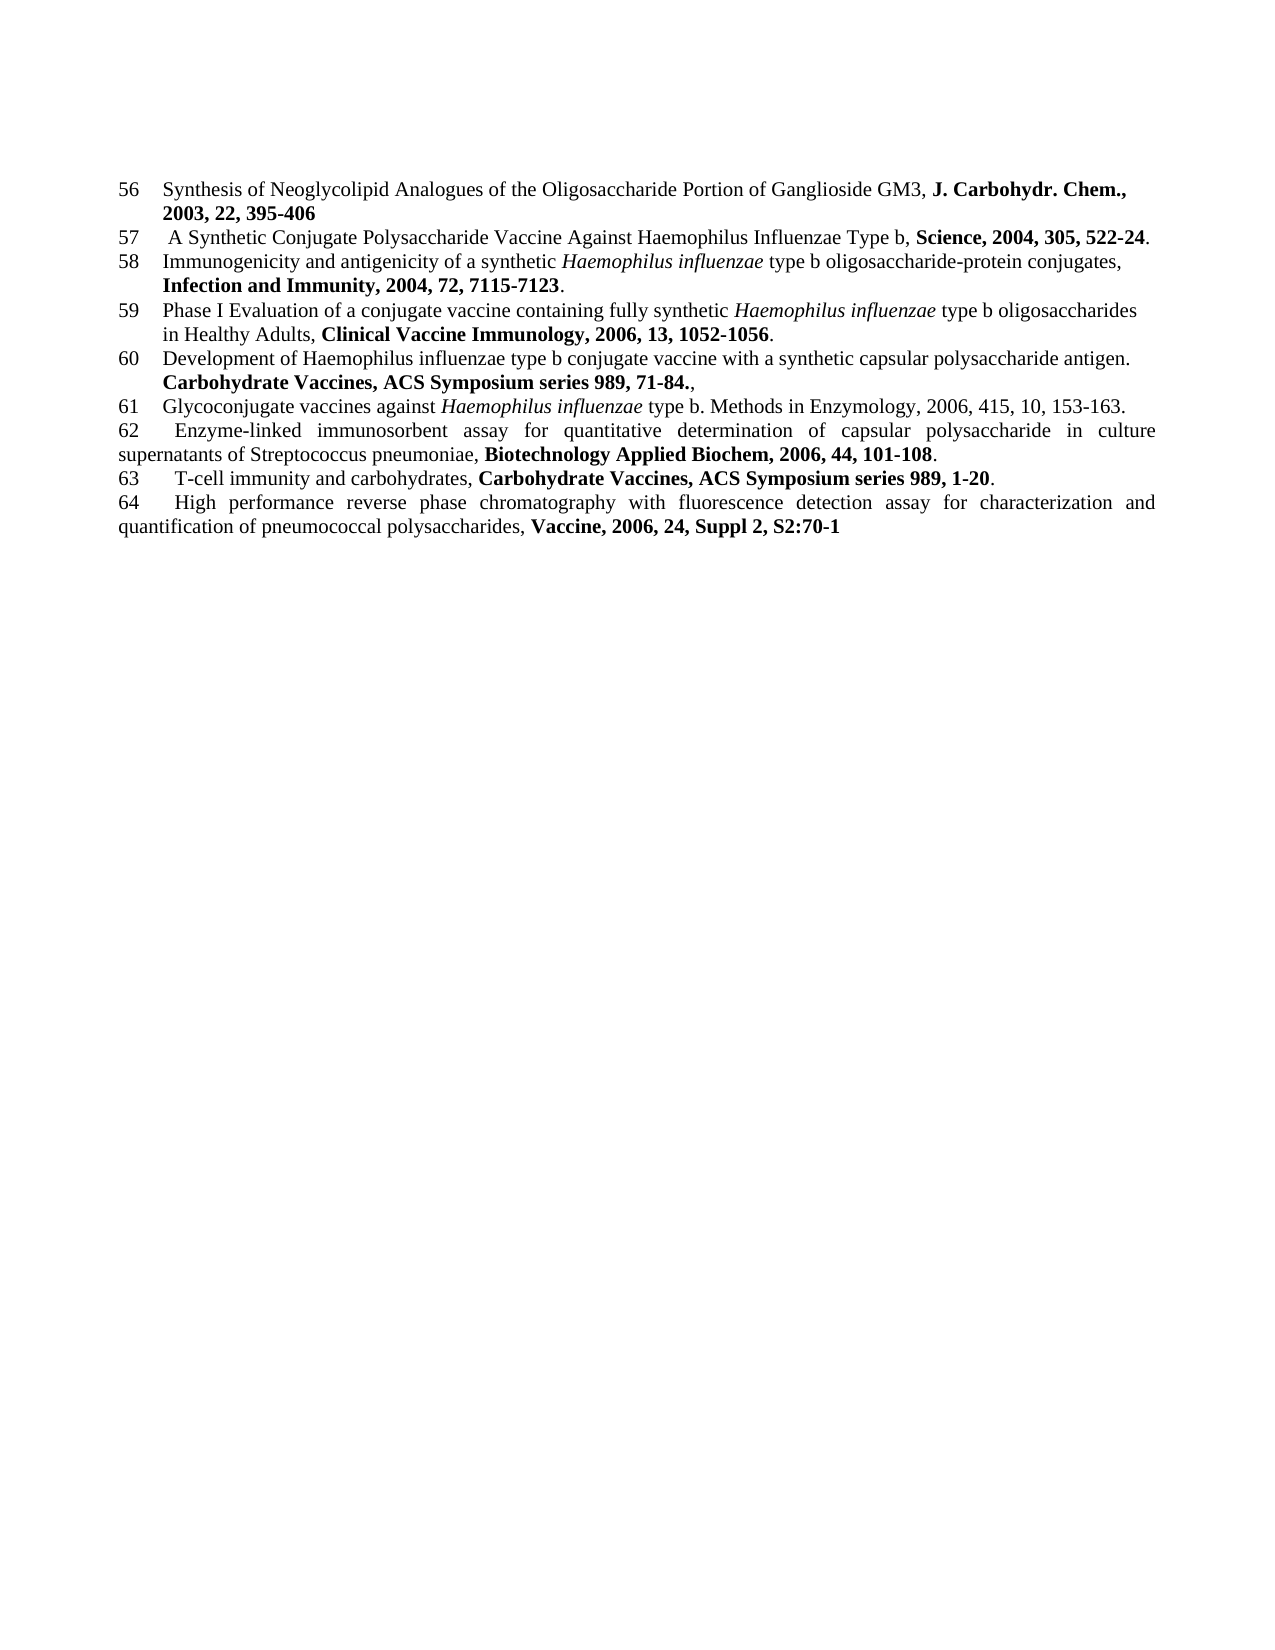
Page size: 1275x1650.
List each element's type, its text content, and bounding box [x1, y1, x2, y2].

list Glycoconjugate vaccines against Haemophilus influenzae type b. Methods in Enzymology, 2006, 415, 10, 153-163. [118, 394, 1157, 418]
list Development of Haemophilus influenzae type b conjugate vaccine with a synthetic capsular polysaccharide antigen. Carbohydrate Vaccines, ACS Symposium series 989, 71-84., [118, 346, 1157, 394]
list Immunogenicity and antigenicity of a synthetic Haemophilus influenzae type b oligosaccharide-protein conjugates, Infection and Immunity, 2004, 72, 7115-7123. [118, 249, 1157, 297]
list T-cell immunity and carbohydrates, Carbohydrate Vaccines, ACS Symposium series 989, 1-20. [118, 466, 1157, 490]
list Enzyme-linked immunosorbent assay for quantitative determination of capsular polysaccharide in culture supernatants of Streptococcus pneumoniae, Biotechnology Applied Biochem, 2006, 44, 101-108. [118, 418, 1157, 466]
list Synthesis of Neoglycolipid Analogues of the Oligosaccharide Portion of Ganglioside GM3, J. Carbohydr. Chem., 2003, 22, 395-406 [118, 177, 1157, 225]
list A Synthetic Conjugate Polysaccharide Vaccine Against Haemophilus Influenzae Type b, Science, 2004, 305, 522-24. [118, 225, 1157, 249]
list High performance reverse phase chromatography with fluorescence detection assay for characterization and quantification of pneumococcal polysaccharides, Vaccine, 2006, 24, Suppl 2, S2:70-1 [118, 490, 1157, 538]
list Phase I Evaluation of a conjugate vaccine containing fully synthetic Haemophilus influenzae type b oligosaccharides in Healthy Adults, Clinical Vaccine Immunology, 2006, 13, 1052-1056. [118, 297, 1157, 346]
